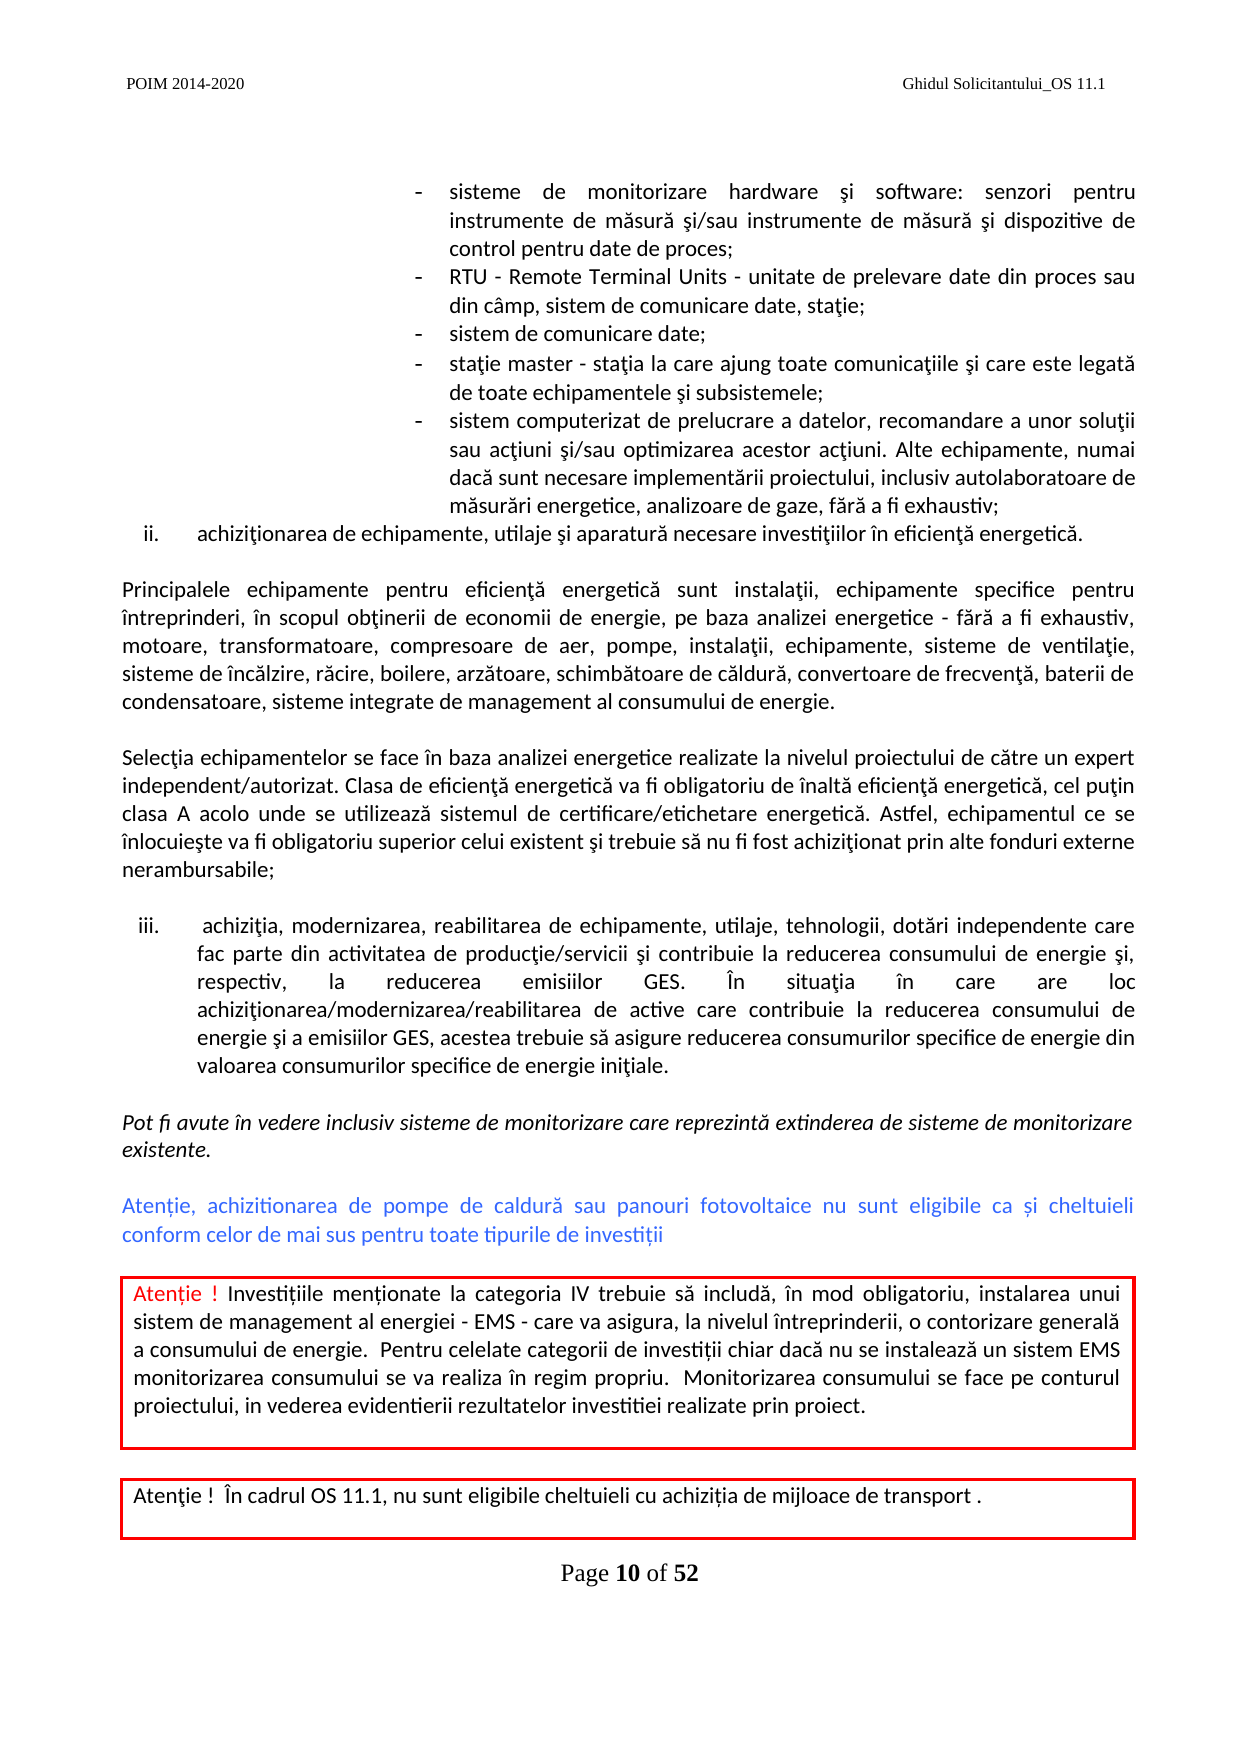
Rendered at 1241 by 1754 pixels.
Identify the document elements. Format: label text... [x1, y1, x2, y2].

list sistem de comunicare date; [412, 319, 1137, 349]
table_header Atenţie ! În cadrul OS 11.1, nu sunt eligibile cheltuieli cu achiziția de mijloace de transport . [123, 1481, 1132, 1537]
table_header Atenţie ! Investițiile menționate la categoria IV trebuie să includă, în mod obligatoriu, instalarea unui sistem de management al energiei - EMS - care va asigura, la nivelul întreprinderii, o contorizare generală a consumului de energie. Pentru celelate categorii de investiții chiar dacă nu se instalează un sistem EMS monitorizarea consumului se va realiza în regim propriu. Monitorizarea consumului se face pe conturul proiectului, in vederea evidentierii rezultatelor investitiei realizate prin proiect. [123, 1279, 1132, 1447]
list achiziţia, modernizarea, reabilitarea de echipamente, utilaje, tehnologii, dotări independente care fac parte din activitatea de producţie/servicii şi contribuie la reducerea consumului de energie şi, respectiv, la reducerea emisiilor GES. În situaţia în care are loc achiziţionarea/modernizarea/reabilitarea de active care contribuie la reducerea consumului de energie şi a emisiilor GES, acestea trebuie să asigure reducerea consumurilor specifice de energie din valoarea consumurilor specifice de energie iniţiale. [159, 911, 1137, 1079]
list achiziţionarea de echipamente, utilaje şi aparatură necesare investiţiilor în eficienţă energetică. [159, 519, 1137, 547]
text Pot fi avute în vedere inclusiv sisteme de monitorizare care reprezintă extinderea de sisteme de monitorizare existente. [122, 1108, 1137, 1164]
list sistem computerizat de prelucrare a datelor, recomandare a unor soluţii sau acţiuni şi/sau optimizarea acestor acţiuni. Alte echipamente, numai dacă sunt necesare implementării proiectului, inclusiv autolaboratoare de măsurări energetice, analizoare de gaze, fără a fi exhaustiv; [412, 406, 1137, 519]
text Selecţia echipamentelor se face în baza analizei energetice realizate la nivelul proiectului de către un expert independent/autorizat. Clasa de eficienţă energetică va fi obligatoriu de înaltă eficienţă energetică, cel puţin clasa A acolo unde se utilizează sistemul de certificare/etichetare energetică. Astfel, echipamentul ce se înlocuieşte va fi obligatoriu superior celui existent şi trebuie să nu fi fost achiziţionat prin alte fonduri externe nerambursabile; [122, 743, 1137, 883]
text Atenție, achizitionarea de pompe de caldură sau panouri fotovoltaice nu sunt eligibile ca și cheltuieli conform celor de mai sus pentru toate tipurile de investiții [122, 1192, 1137, 1248]
text Principalele echipamente pentru eficienţă energetică sunt instalaţii, echipamente specifice pentru întreprinderi, în scopul obţinerii de economii de energie, pe baza analizei energetice - fără a fi exhaustiv, motoare, transformatoare, compresoare de aer, pompe, instalaţii, echipamente, sisteme de ventilaţie, sisteme de încălzire, răcire, boilere, arzătoare, schimbătoare de căldură, convertoare de frecvenţă, baterii de condensatoare, sisteme integrate de management al consumului de energie. [122, 575, 1137, 715]
list RTU - Remote Terminal Units - unitate de prelevare date din proces sau din câmp, sistem de comunicare date, staţie; [412, 262, 1137, 319]
list sisteme de monitorizare hardware şi software: senzori pentru instrumente de măsură şi/sau instrumente de măsură şi dispozitive de control pentru date de proces; [412, 177, 1137, 262]
list staţie master - staţia la care ajung toate comunicaţiile şi care este legată de toate echipamentele şi subsistemele; [412, 349, 1137, 406]
